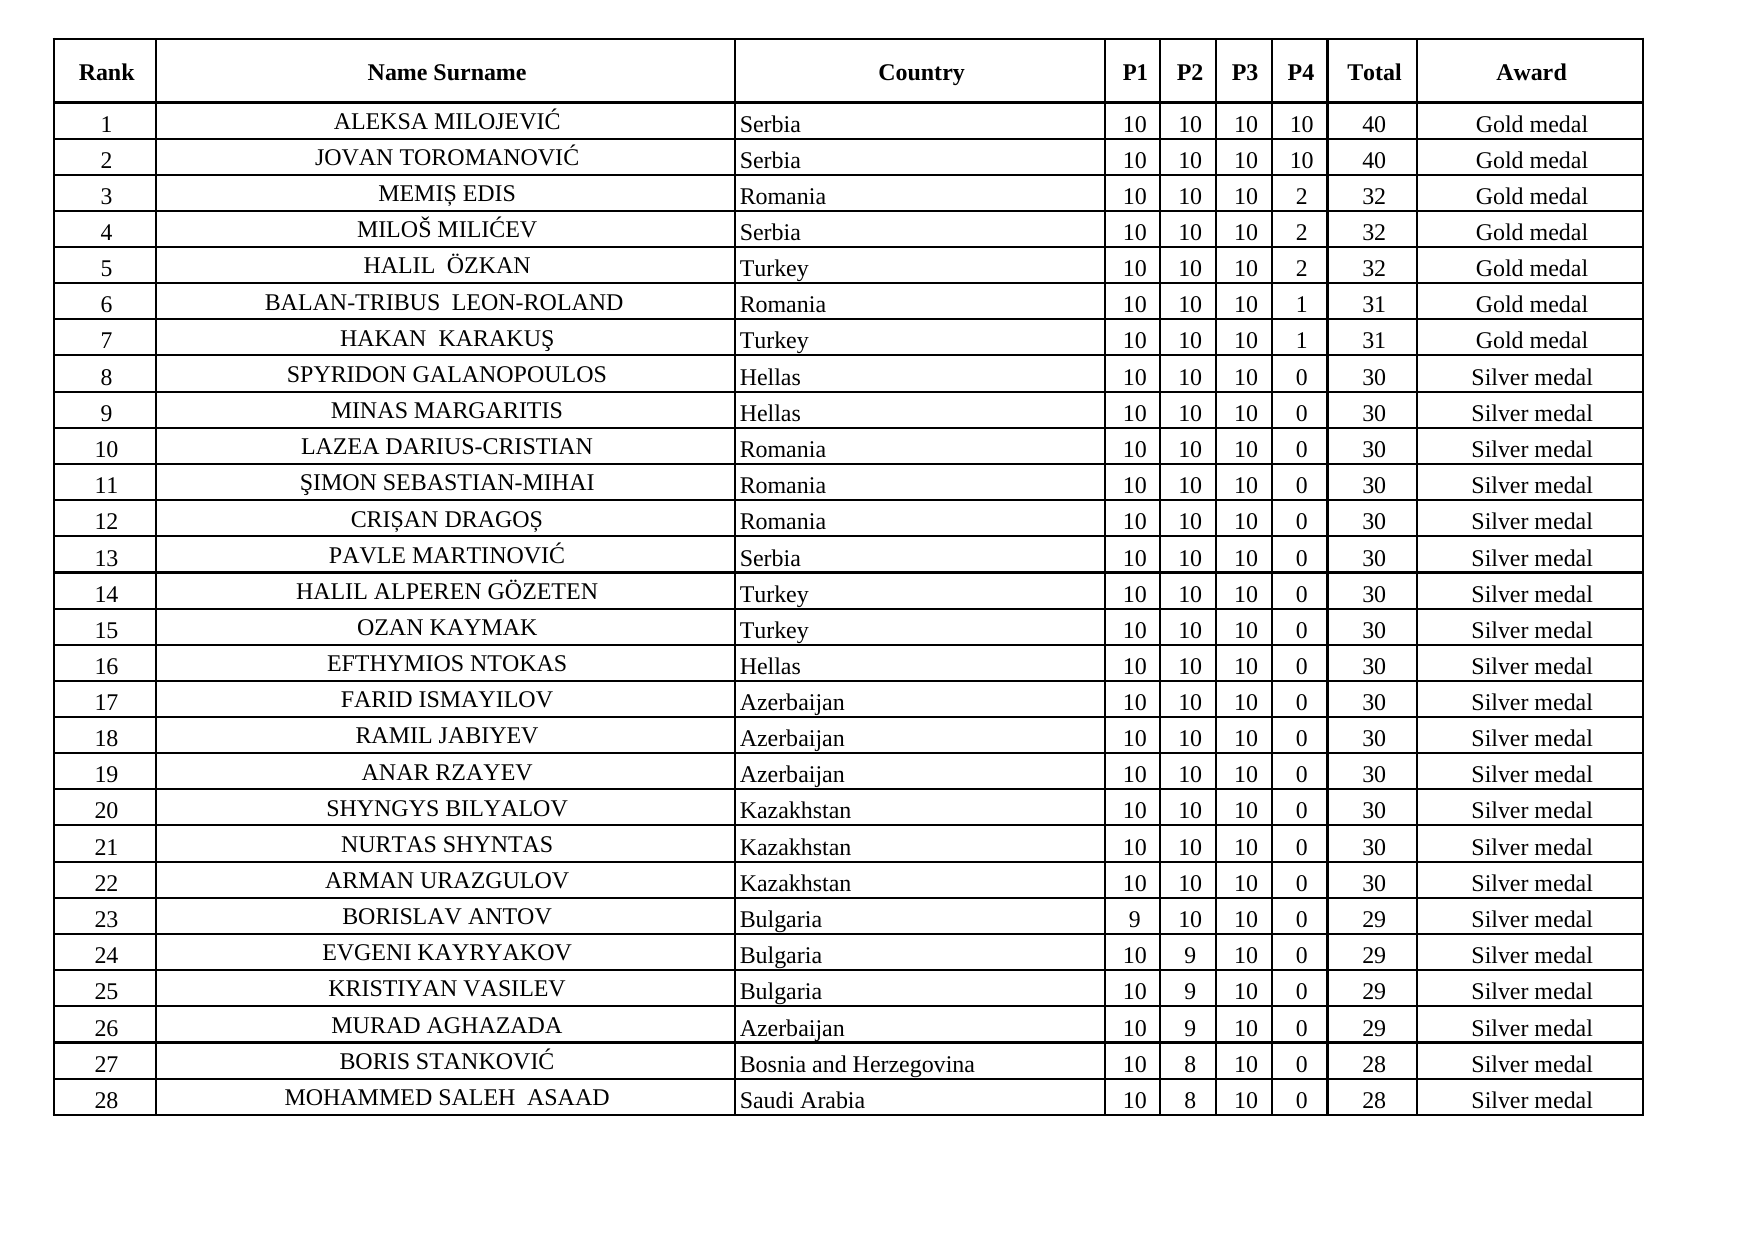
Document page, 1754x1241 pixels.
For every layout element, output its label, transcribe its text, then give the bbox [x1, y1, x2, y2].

table_cell Gold medal [1418, 140, 1642, 174]
table_cell Turkey [736, 320, 1104, 354]
table_cell 0 [1273, 610, 1326, 644]
table_cell Bosnia and Herzegovina [736, 1044, 1104, 1077]
table_cell Gold medal [1418, 284, 1642, 318]
table_cell 0 [1273, 790, 1326, 824]
table_cell 10 [1217, 646, 1271, 680]
table_cell 10 [1217, 140, 1271, 174]
table_cell 30 [1329, 537, 1416, 571]
table_cell 18 [55, 718, 155, 752]
table_cell Silver medal [1418, 501, 1642, 535]
table_cell Silver medal [1418, 899, 1642, 933]
table_cell 10 [1217, 754, 1271, 788]
table_cell NURTAS SHYNTAS [157, 826, 734, 861]
table_cell 6 [55, 284, 155, 318]
table_cell ANAR RZAYEV [157, 754, 734, 788]
table_cell Azerbaijan [736, 682, 1104, 716]
table_cell 10 [1217, 104, 1271, 137]
table_cell 0 [1273, 935, 1326, 969]
table_cell 32 [1329, 212, 1416, 246]
table_header Rank [55, 40, 155, 101]
table_cell 10 [1217, 1080, 1271, 1114]
table_cell 21 [55, 826, 155, 861]
table_cell Serbia [736, 140, 1104, 174]
table_cell RAMIL JABIYEV [157, 718, 734, 752]
table_header P1 [1106, 40, 1159, 101]
table_cell 10 [1217, 393, 1271, 427]
table_cell 0 [1273, 1007, 1326, 1041]
table_cell CRIȘAN DRAGOȘ [157, 501, 734, 535]
table_cell 10 [1161, 863, 1215, 897]
table_cell 20 [55, 790, 155, 824]
table_cell 10 [1161, 574, 1215, 607]
table_cell 10 [1217, 863, 1271, 897]
table_cell 0 [1273, 1044, 1326, 1077]
table_cell 8 [55, 356, 155, 391]
table_cell 10 [1217, 501, 1271, 535]
table_cell Silver medal [1418, 971, 1642, 1005]
table_cell 0 [1273, 501, 1326, 535]
table_cell 10 [1217, 682, 1271, 716]
table_cell Kazakhstan [736, 863, 1104, 897]
table_cell 10 [1106, 754, 1159, 788]
table_cell 30 [1329, 863, 1416, 897]
table_header P3 [1217, 40, 1271, 101]
table_cell 14 [55, 574, 155, 607]
table_cell 10 [1217, 899, 1271, 933]
table_cell 12 [55, 501, 155, 535]
table_cell 1 [1273, 284, 1326, 318]
table_cell ŞIMON SEBASTIAN-MIHAI [157, 465, 734, 499]
table_cell FARID ISMAYILOV [157, 682, 734, 716]
table_cell 10 [1217, 574, 1271, 607]
table_cell Azerbaijan [736, 718, 1104, 752]
table_cell Silver medal [1418, 826, 1642, 861]
table_cell 10 [1217, 610, 1271, 644]
table_cell Azerbaijan [736, 1007, 1104, 1041]
table_cell 31 [1329, 320, 1416, 354]
table_cell 10 [1161, 284, 1215, 318]
table_cell 10 [1217, 1044, 1271, 1077]
table_cell 30 [1329, 682, 1416, 716]
table_cell 10 [1217, 429, 1271, 463]
table_cell 10 [1217, 826, 1271, 861]
table_cell 2 [1273, 176, 1326, 210]
table_cell 10 [1217, 212, 1271, 246]
table_cell 10 [1217, 320, 1271, 354]
table_cell BALAN-TRIBUS LEON-ROLAND [157, 284, 734, 318]
table_cell OZAN KAYMAK [157, 610, 734, 644]
table_cell 10 [1106, 465, 1159, 499]
table_cell 0 [1273, 574, 1326, 607]
table_cell 17 [55, 682, 155, 716]
table_cell Silver medal [1418, 935, 1642, 969]
table_cell 10 [1161, 320, 1215, 354]
table_cell Silver medal [1418, 429, 1642, 463]
table_cell BORISLAV ANTOV [157, 899, 734, 933]
table_cell 10 [1106, 537, 1159, 571]
table_cell 30 [1329, 574, 1416, 607]
table_cell KRISTIYAN VASILEV [157, 971, 734, 1005]
table_cell 10 [1217, 284, 1271, 318]
table_cell 10 [1106, 501, 1159, 535]
table_cell 10 [1106, 140, 1159, 174]
table_cell Gold medal [1418, 176, 1642, 210]
table_cell Kazakhstan [736, 826, 1104, 861]
table_cell MEMIȘ EDIS [157, 176, 734, 210]
table_cell Silver medal [1418, 574, 1642, 607]
table_cell 13 [55, 537, 155, 571]
table_cell 0 [1273, 393, 1326, 427]
table_cell 25 [55, 971, 155, 1005]
table_cell 10 [1161, 826, 1215, 861]
table_cell 10 [1161, 537, 1215, 571]
table_cell 0 [1273, 1080, 1326, 1114]
table_cell 10 [1106, 682, 1159, 716]
table_cell 10 [1217, 1007, 1271, 1041]
table_cell 24 [55, 935, 155, 969]
table_cell LAZEA DARIUS-CRISTIAN [157, 429, 734, 463]
table_header Award [1418, 40, 1642, 101]
table_cell Hellas [736, 646, 1104, 680]
table_cell 0 [1273, 646, 1326, 680]
table_cell 10 [1106, 284, 1159, 318]
table_cell 10 [1217, 971, 1271, 1005]
table_cell 8 [1161, 1080, 1215, 1114]
table_cell Kazakhstan [736, 790, 1104, 824]
table_cell 10 [1106, 574, 1159, 607]
table_cell 10 [1106, 790, 1159, 824]
table_cell 1 [55, 104, 155, 137]
table_cell Romania [736, 465, 1104, 499]
table_cell 1 [1273, 320, 1326, 354]
table_cell Romania [736, 429, 1104, 463]
table_cell 10 [1106, 718, 1159, 752]
table_cell 10 [1161, 104, 1215, 137]
table_cell 0 [1273, 754, 1326, 788]
table_cell Romania [736, 284, 1104, 318]
table_cell 30 [1329, 754, 1416, 788]
table_cell 5 [55, 248, 155, 282]
table_cell 16 [55, 646, 155, 680]
table_cell Azerbaijan [736, 754, 1104, 788]
table_cell Gold medal [1418, 104, 1642, 137]
table_cell 10 [1106, 1044, 1159, 1077]
table_cell 10 [1106, 176, 1159, 210]
table_cell 26 [55, 1007, 155, 1041]
table_cell SPYRIDON GALANOPOULOS [157, 356, 734, 391]
table_cell 10 [1106, 356, 1159, 391]
table_cell 9 [1161, 935, 1215, 969]
table_cell 10 [55, 429, 155, 463]
table_cell Hellas [736, 356, 1104, 391]
table_cell Silver medal [1418, 718, 1642, 752]
table_cell MURAD AGHAZADA [157, 1007, 734, 1041]
table_cell HALIL ALPEREN GÖZETEN [157, 574, 734, 607]
table_cell 30 [1329, 718, 1416, 752]
table_cell BORIS STANKOVIĆ [157, 1044, 734, 1077]
table_cell 10 [1161, 646, 1215, 680]
table_cell Silver medal [1418, 863, 1642, 897]
table_cell 10 [1217, 537, 1271, 571]
table_cell 0 [1273, 718, 1326, 752]
table_cell Silver medal [1418, 1080, 1642, 1114]
table_cell 10 [1106, 610, 1159, 644]
table_cell 10 [1106, 935, 1159, 969]
table_cell 31 [1329, 284, 1416, 318]
table_cell 10 [1161, 248, 1215, 282]
table_cell 10 [1161, 610, 1215, 644]
table_cell MILOŠ MILIĆEV [157, 212, 734, 246]
table_cell 10 [1106, 248, 1159, 282]
table_cell 9 [55, 393, 155, 427]
table_cell Romania [736, 176, 1104, 210]
table_cell 10 [1217, 935, 1271, 969]
table_cell 30 [1329, 356, 1416, 391]
table_cell 10 [1273, 140, 1326, 174]
table_cell Saudi Arabia [736, 1080, 1104, 1114]
table_cell Serbia [736, 104, 1104, 137]
table_cell Silver medal [1418, 356, 1642, 391]
table_cell 10 [1161, 790, 1215, 824]
table_cell Turkey [736, 248, 1104, 282]
table_cell 2 [1273, 212, 1326, 246]
table_cell 30 [1329, 646, 1416, 680]
table_cell Silver medal [1418, 790, 1642, 824]
table_cell Silver medal [1418, 537, 1642, 571]
table_cell 10 [1106, 393, 1159, 427]
table_cell EFTHYMIOS NTOKAS [157, 646, 734, 680]
table_cell 10 [1217, 718, 1271, 752]
table_cell 7 [55, 320, 155, 354]
table_cell 10 [1106, 971, 1159, 1005]
table_cell 0 [1273, 465, 1326, 499]
table_cell 29 [1329, 899, 1416, 933]
table_cell Silver medal [1418, 1044, 1642, 1077]
table_cell 10 [1106, 1007, 1159, 1041]
table_cell 10 [1106, 1080, 1159, 1114]
table_cell 30 [1329, 393, 1416, 427]
table_cell 10 [1161, 140, 1215, 174]
table_cell 9 [1161, 971, 1215, 1005]
table_cell 10 [1217, 248, 1271, 282]
table_cell Turkey [736, 574, 1104, 607]
table_cell 28 [55, 1080, 155, 1114]
table_cell 10 [1106, 320, 1159, 354]
table_cell Bulgaria [736, 899, 1104, 933]
table_cell 10 [1217, 465, 1271, 499]
table_cell Serbia [736, 537, 1104, 571]
table_cell 11 [55, 465, 155, 499]
table_cell Gold medal [1418, 248, 1642, 282]
table_cell 10 [1161, 501, 1215, 535]
table_cell MINAS MARGARITIS [157, 393, 734, 427]
table_cell HAKAN KARAKUŞ [157, 320, 734, 354]
table_cell Romania [736, 501, 1104, 535]
table_cell ARMAN URAZGULOV [157, 863, 734, 897]
table_cell 40 [1329, 104, 1416, 137]
table_cell 10 [1161, 718, 1215, 752]
table_cell 27 [55, 1044, 155, 1077]
table_cell Silver medal [1418, 1007, 1642, 1041]
table_cell 30 [1329, 465, 1416, 499]
table_cell Gold medal [1418, 212, 1642, 246]
table_cell 10 [1217, 176, 1271, 210]
table_cell 10 [1106, 104, 1159, 137]
table_cell 9 [1161, 1007, 1215, 1041]
table_cell Silver medal [1418, 646, 1642, 680]
table_header Total [1329, 40, 1416, 101]
table_cell SHYNGYS BILYALOV [157, 790, 734, 824]
table_cell 4 [55, 212, 155, 246]
table_cell Silver medal [1418, 465, 1642, 499]
table_cell 10 [1161, 212, 1215, 246]
table_cell 0 [1273, 899, 1326, 933]
table_cell 29 [1329, 1007, 1416, 1041]
table_cell Gold medal [1418, 320, 1642, 354]
table_cell 30 [1329, 826, 1416, 861]
table_cell Silver medal [1418, 610, 1642, 644]
table_cell Silver medal [1418, 754, 1642, 788]
table_cell 10 [1217, 356, 1271, 391]
table_cell Silver medal [1418, 393, 1642, 427]
table_cell 32 [1329, 176, 1416, 210]
table_cell 10 [1273, 104, 1326, 137]
table_cell 0 [1273, 429, 1326, 463]
table_cell PAVLE MARTINOVIĆ [157, 537, 734, 571]
table_cell 30 [1329, 610, 1416, 644]
table_cell 29 [1329, 935, 1416, 969]
table_cell 10 [1161, 465, 1215, 499]
table_cell Serbia [736, 212, 1104, 246]
table_cell 10 [1106, 826, 1159, 861]
table_cell 10 [1217, 790, 1271, 824]
table_cell 8 [1161, 1044, 1215, 1077]
table_cell 0 [1273, 863, 1326, 897]
table_cell 10 [1161, 429, 1215, 463]
table_cell 0 [1273, 537, 1326, 571]
table_cell 9 [1106, 899, 1159, 933]
table_cell 10 [1161, 899, 1215, 933]
table_header P2 [1161, 40, 1215, 101]
table_cell 10 [1161, 356, 1215, 391]
table_cell 2 [55, 140, 155, 174]
table_cell 2 [1273, 248, 1326, 282]
table_cell 0 [1273, 971, 1326, 1005]
table_cell 10 [1106, 863, 1159, 897]
table_cell 10 [1161, 176, 1215, 210]
table_cell ALEKSA MILOJEVIĆ [157, 104, 734, 137]
table_cell 32 [1329, 248, 1416, 282]
table_cell MOHAMMED SALEH ASAAD [157, 1080, 734, 1114]
table_cell 10 [1106, 646, 1159, 680]
table_cell HALIL ÖZKAN [157, 248, 734, 282]
table_cell Bulgaria [736, 935, 1104, 969]
table_cell 28 [1329, 1080, 1416, 1114]
table_cell 28 [1329, 1044, 1416, 1077]
table_cell 22 [55, 863, 155, 897]
table_header Country [736, 40, 1104, 101]
table_cell Hellas [736, 393, 1104, 427]
table_header P4 [1273, 40, 1326, 101]
table_cell 29 [1329, 971, 1416, 1005]
table_cell Turkey [736, 610, 1104, 644]
table_cell 0 [1273, 356, 1326, 391]
table_cell Silver medal [1418, 682, 1642, 716]
table_cell 30 [1329, 429, 1416, 463]
table_cell 0 [1273, 682, 1326, 716]
table_cell EVGENI KAYRYAKOV [157, 935, 734, 969]
table_cell 10 [1161, 754, 1215, 788]
table_cell 3 [55, 176, 155, 210]
table_cell Bulgaria [736, 971, 1104, 1005]
table_cell 30 [1329, 790, 1416, 824]
table_cell 0 [1273, 826, 1326, 861]
table_cell JOVAN TOROMANOVIĆ [157, 140, 734, 174]
table_cell 10 [1106, 429, 1159, 463]
table_cell 30 [1329, 501, 1416, 535]
table_cell 10 [1161, 393, 1215, 427]
table_cell 19 [55, 754, 155, 788]
table_header Name Surname [157, 40, 734, 101]
table_cell 10 [1106, 212, 1159, 246]
table_cell 15 [55, 610, 155, 644]
table_cell 23 [55, 899, 155, 933]
table_cell 40 [1329, 140, 1416, 174]
table_cell 10 [1161, 682, 1215, 716]
